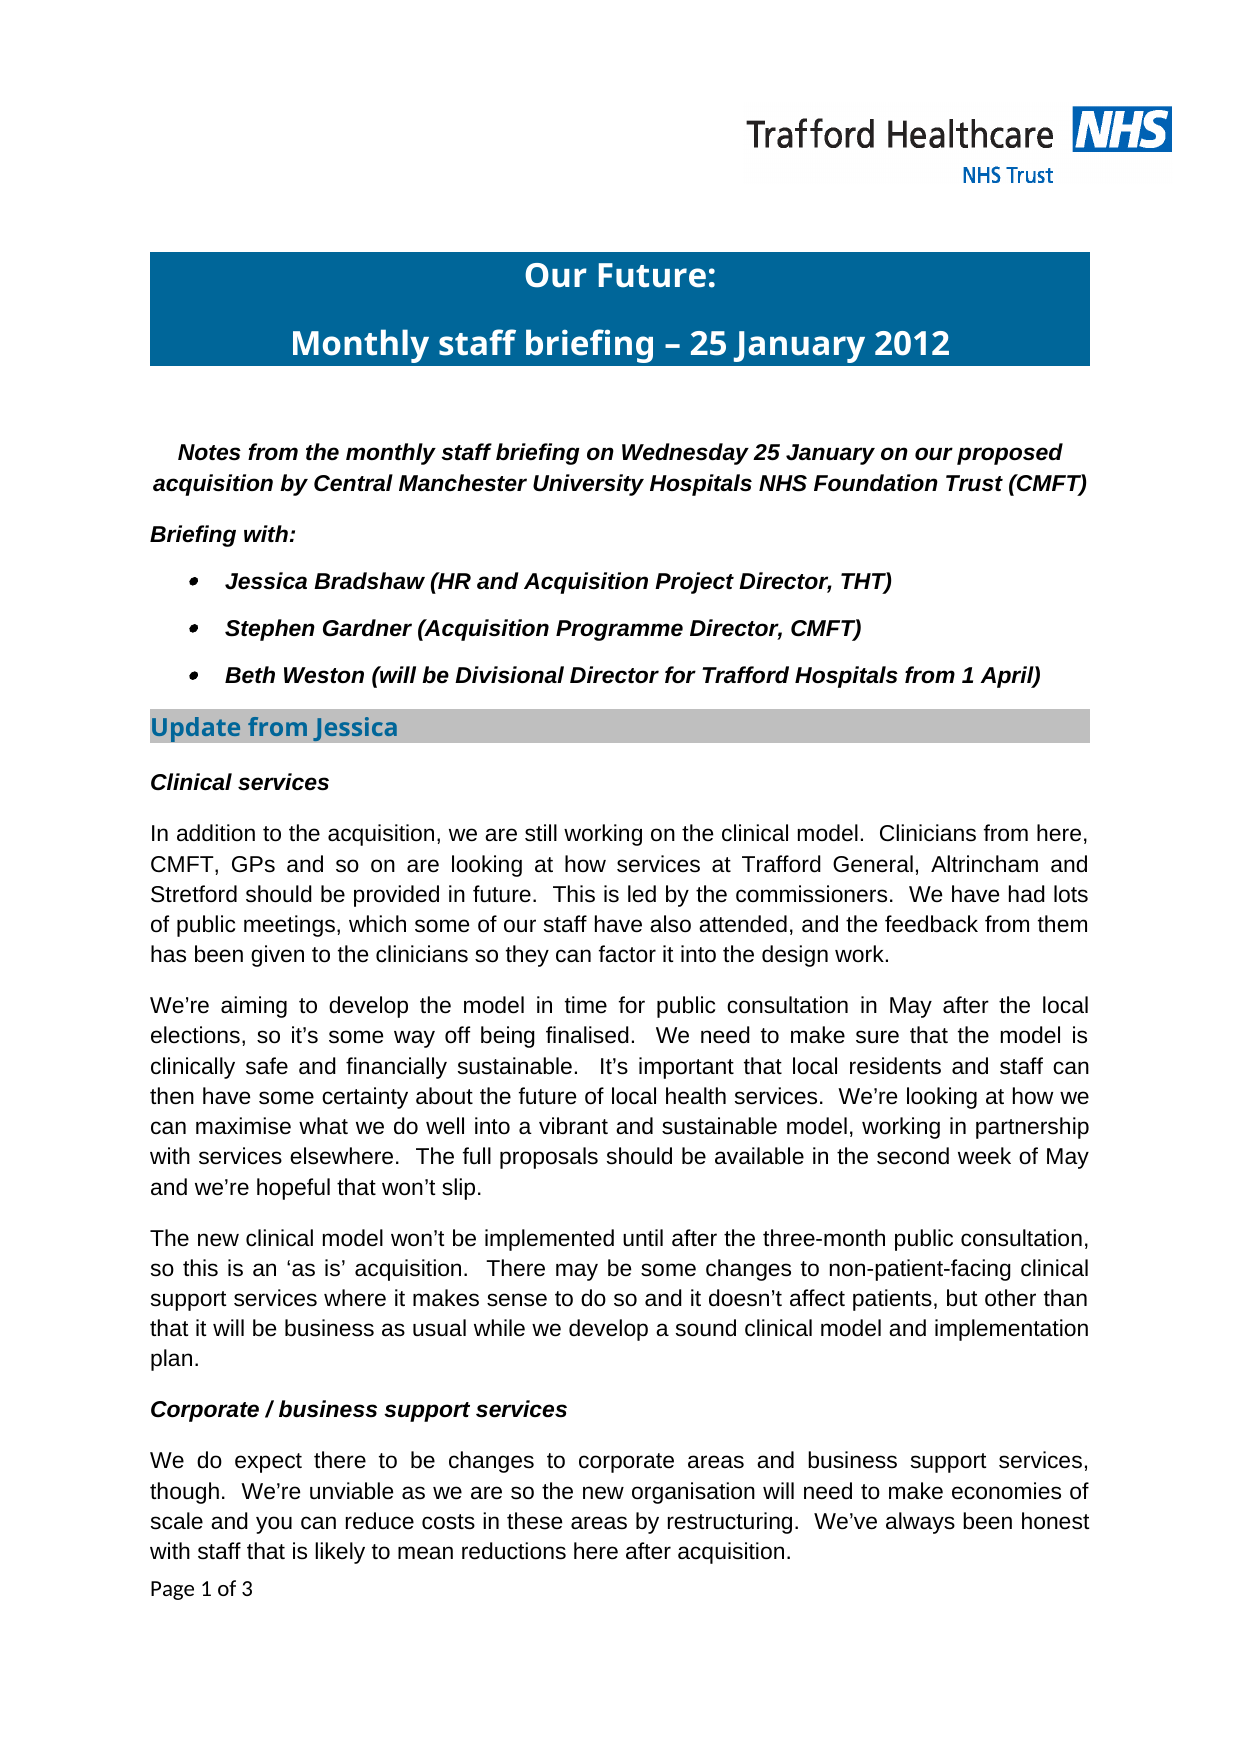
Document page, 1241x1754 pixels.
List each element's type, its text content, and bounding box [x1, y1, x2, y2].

text In addition to the acquisition, we are still working on the clinical model. Clinicians from here, CMFT, GPs and so on are looking at how services at Trafford General, Altrincham and Stretford should be provided in future. This is led by the commissioners. We have had lots of public meetings, which some of our staff have also attended, and the feedback from them has been given to the clinicians so they can factor it into the design work. [150, 820, 1090, 968]
list Jessica Bradshaw (HR and Acquisition Project Director, THT) [187, 568, 1090, 594]
picture [742, 102, 1174, 184]
text Corporate / business support services [150, 1396, 1090, 1423]
text Briefing with: [150, 521, 1090, 547]
text Update from Jessica [150, 709, 1090, 743]
text Monthly staff briefing – 25 January 2012 [150, 320, 1090, 366]
list Beth Weston (will be Divisional Director for Trafford Hospitals from 1 April) [187, 662, 1090, 688]
text Clinical services [150, 769, 1090, 796]
text We’re aiming to develop the model in time for public consultation in May after the local elections, so it’s some way off being finalised. We need to make sure that the model is clinically safe and financially sustainable. It’s important that local residents and staff can then have some certainty about the future of local health services. We’re looking at how we can maximise what we do well into a vibrant and sustainable model, working in partnership with services elsewhere. The full proposals should be available in the second week of May and we’re hopeful that won’t slip. [150, 992, 1090, 1200]
text Notes from the monthly staff briefing on Wednesday 25 January on our proposed acquisition by Central Manchester University Hospitals NHS Foundation Trust (CMFT) [150, 439, 1090, 496]
text The new clinical model won’t be implemented until after the three-month public consultation, so this is an ‘as is’ acquisition. There may be some changes to non-patient-facing clinical support services where it makes sense to do so and it doesn’t affect patients, but other than that it will be business as usual while we develop a sound clinical model and implementation plan. [150, 1224, 1090, 1372]
text Our Future: [150, 252, 1090, 297]
text We do expect there to be changes to corporate areas and business support services, though. We’re unviable as we are so the new organisation will need to make economies of scale and you can reduce costs in these areas by restructuring. We’ve always been honest with staff that is likely to mean reductions here after acquisition. [150, 1447, 1090, 1564]
list Stephen Gardner (Acquisition Programme Director, CMFT) [187, 615, 1090, 641]
